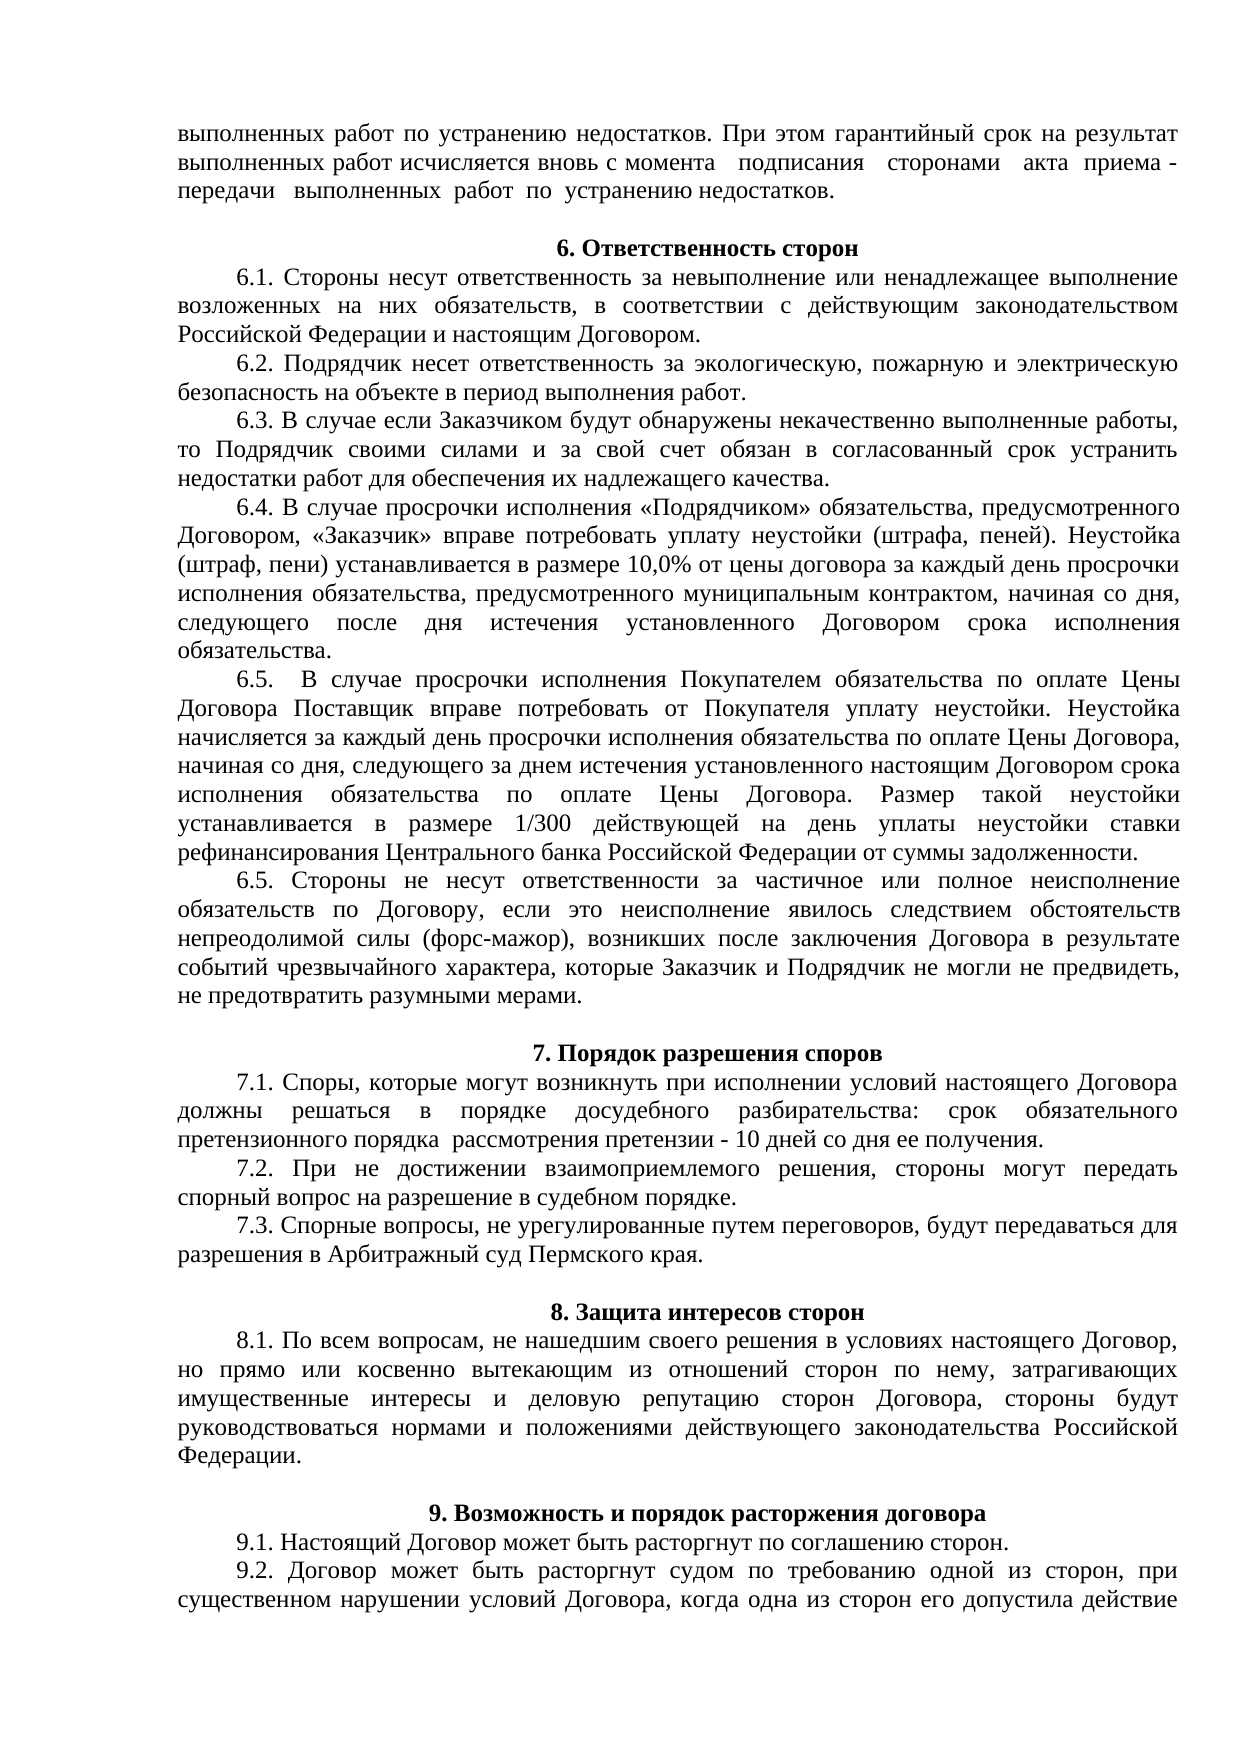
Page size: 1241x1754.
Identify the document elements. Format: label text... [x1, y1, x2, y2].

text 7.2. При не достижении взаимоприемлемого решения, стороны могут передать спорный вопрос на разрешение в судебном порядке. [177, 1153, 1179, 1211]
text 7.1. Споры, которые могут возникнуть при исполнении условий настоящего Договора должны решаться в порядке досудебного разбирательства: срок обязательного претензионного порядка рассмотрения претензии - 10 дней со дня ее получения. [177, 1067, 1179, 1153]
text 7.3. Спорные вопросы, не урегулированные путем переговоров, будут передаваться для разрешения в Арбитражный суд Пермского края. [177, 1211, 1179, 1268]
text 6.4. В случае просрочки исполнения «Подрядчиком» обязательства, предусмотренного Договором, «Заказчик» вправе потребовать уплату неустойки (штрафа, пеней). Неустойка (штраф, пени) устанавливается в размере 10,0% от цены договора за каждый день просрочки исполнения обязательства, предусмотренного муниципальным контрактом, начиная со дня, следующего после дня истечения установленного Договором срока исполнения обязательства. [177, 492, 1181, 664]
text 6.1. Стороны несут ответственность за невыполнение или ненадлежащее выполнение возложенных на них обязательств, в соответствии с действующим законодательством Российской Федерации и настоящим Договором. [177, 262, 1179, 348]
text 8. Защита интересов сторон [177, 1297, 1179, 1326]
text 6.3. В случае если Заказчиком будут обнаружены некачественно выполненные работы, то Подрядчик своими силами и за свой счет обязан в согласованный срок устранить недостатки работ для обеспечения их надлежащего качества. [177, 406, 1179, 492]
text 9.1. Настоящий Договор может быть расторгнут по соглашению сторон. [177, 1527, 1179, 1556]
text 6.2. Подрядчик несет ответственность за экологическую, пожарную и электрическую безопасность на объекте в период выполнения работ. [177, 348, 1179, 406]
text 7. Порядок разрешения споров [177, 1038, 1179, 1067]
text 6.5. Стороны не несут ответственности за частичное или полное неисполнение обязательств по Договору, если это неисполнение явилось следствием обстоятельств непреодолимой силы (форс-мажор), возникших после заключения Договора в результате событий чрезвычайного характера, которые Заказчик и Подрядчик не могли не предвидеть, не предотвратить разумными мерами. [177, 866, 1181, 1009]
text 6.5. В случае просрочки исполнения Покупателем обязательства по оплате Цены Договора Поставщик вправе потребовать от Покупателя уплату неустойки. Неустойка начисляется за каждый день просрочки исполнения обязательства по оплате Цены Договора, начиная со дня, следующего за днем истечения установленного настоящим Договором срока исполнения обязательства по оплате Цены Договора. Размер такой неустойки устанавливается в размере 1/300 действующей на день уплаты неустойки ставки рефинансирования Центрального банка Российской Федерации от суммы задолженности. [177, 664, 1181, 866]
text 8.1. По всем вопросам, не нашедшим своего решения в условиях настоящего Договор, но прямо или косвенно вытекающим из отношений сторон по нему, затрагивающих имущественные интересы и деловую репутацию сторон Договора, стороны будут руководствоваться нормами и положениями действующего законодательства Российской Федерации. [177, 1326, 1179, 1469]
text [177, 118, 1179, 204]
text 6. Ответственность сторон [177, 233, 1179, 262]
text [177, 1556, 1179, 1613]
text 9. Возможность и порядок расторжения договора [177, 1498, 1179, 1527]
